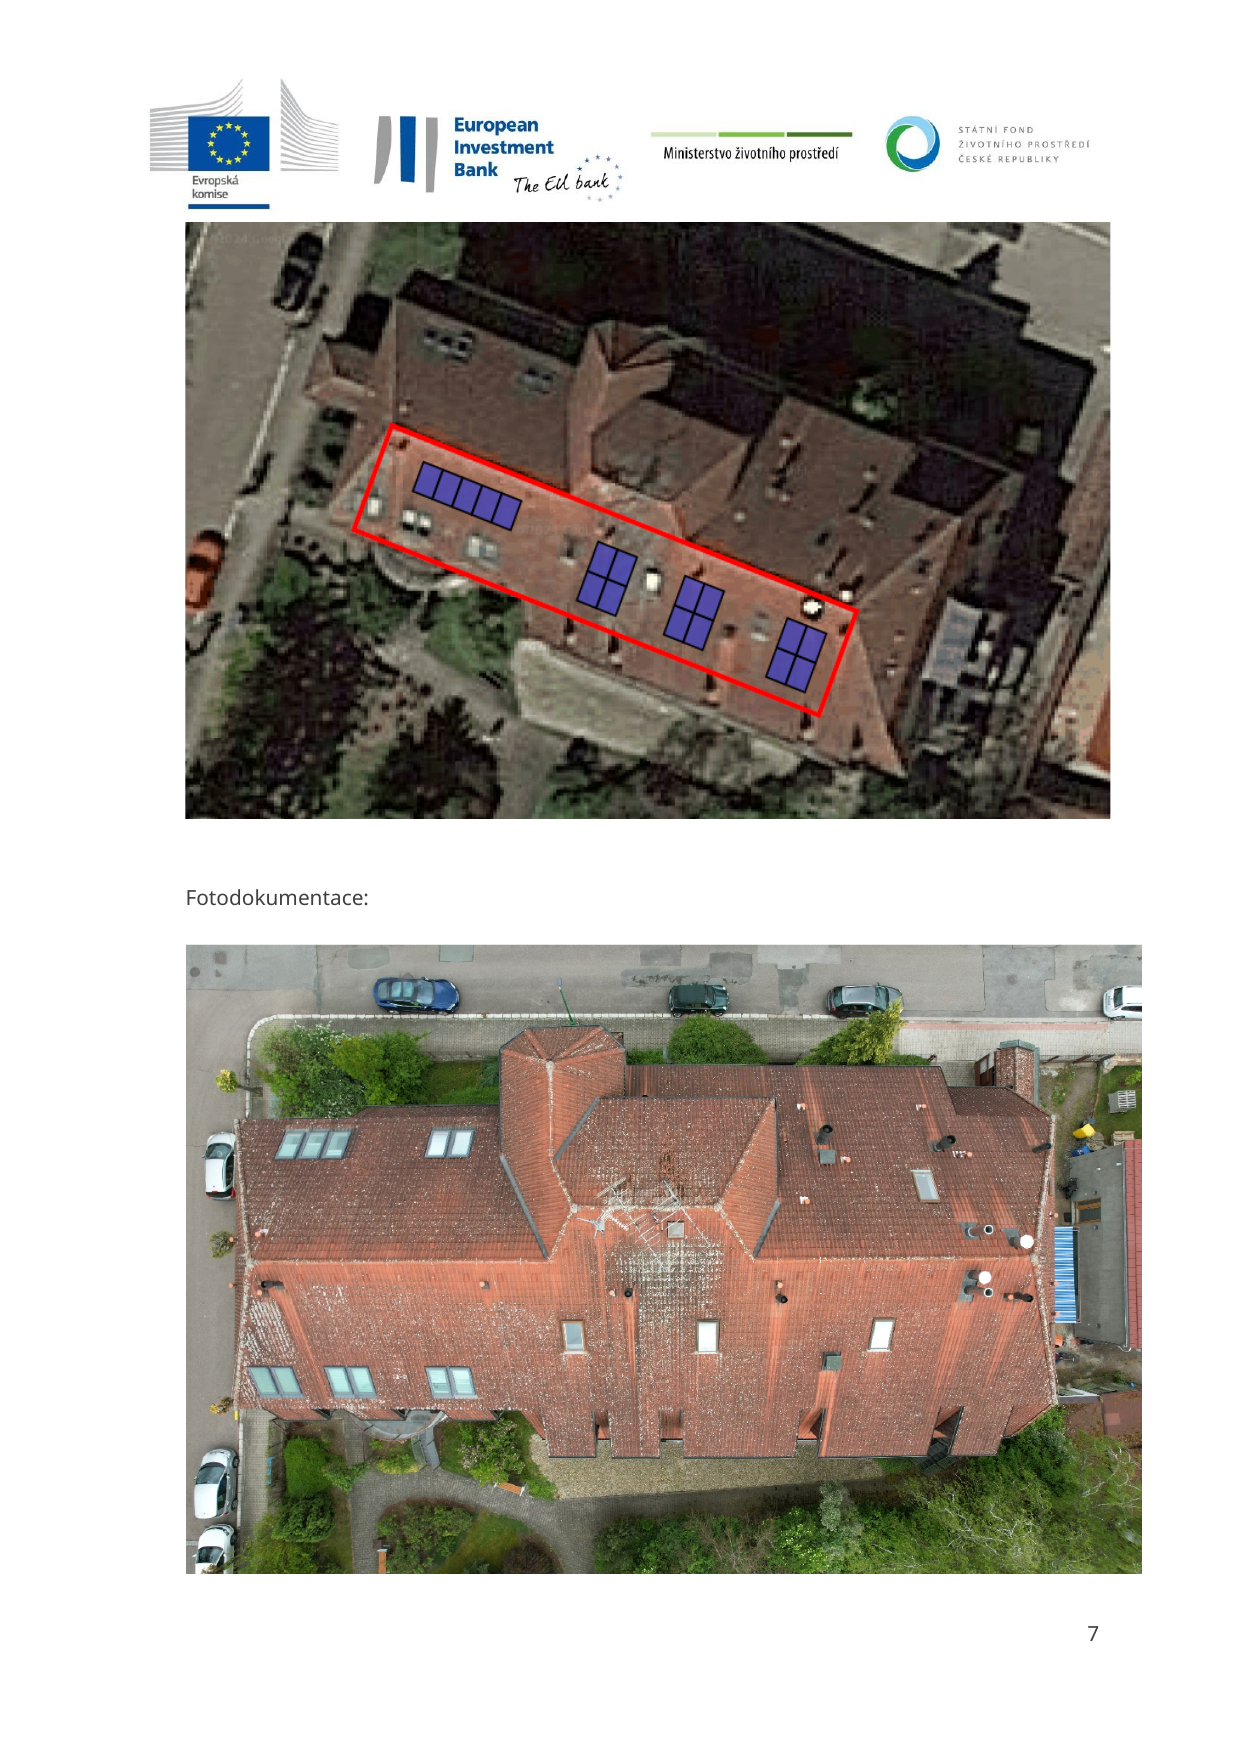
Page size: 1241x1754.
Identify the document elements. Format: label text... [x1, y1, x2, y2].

picture [147, 73, 1093, 213]
text Fotodokumentace: [148, 883, 1104, 911]
picture [187, 945, 1142, 1574]
picture [185, 222, 1111, 819]
